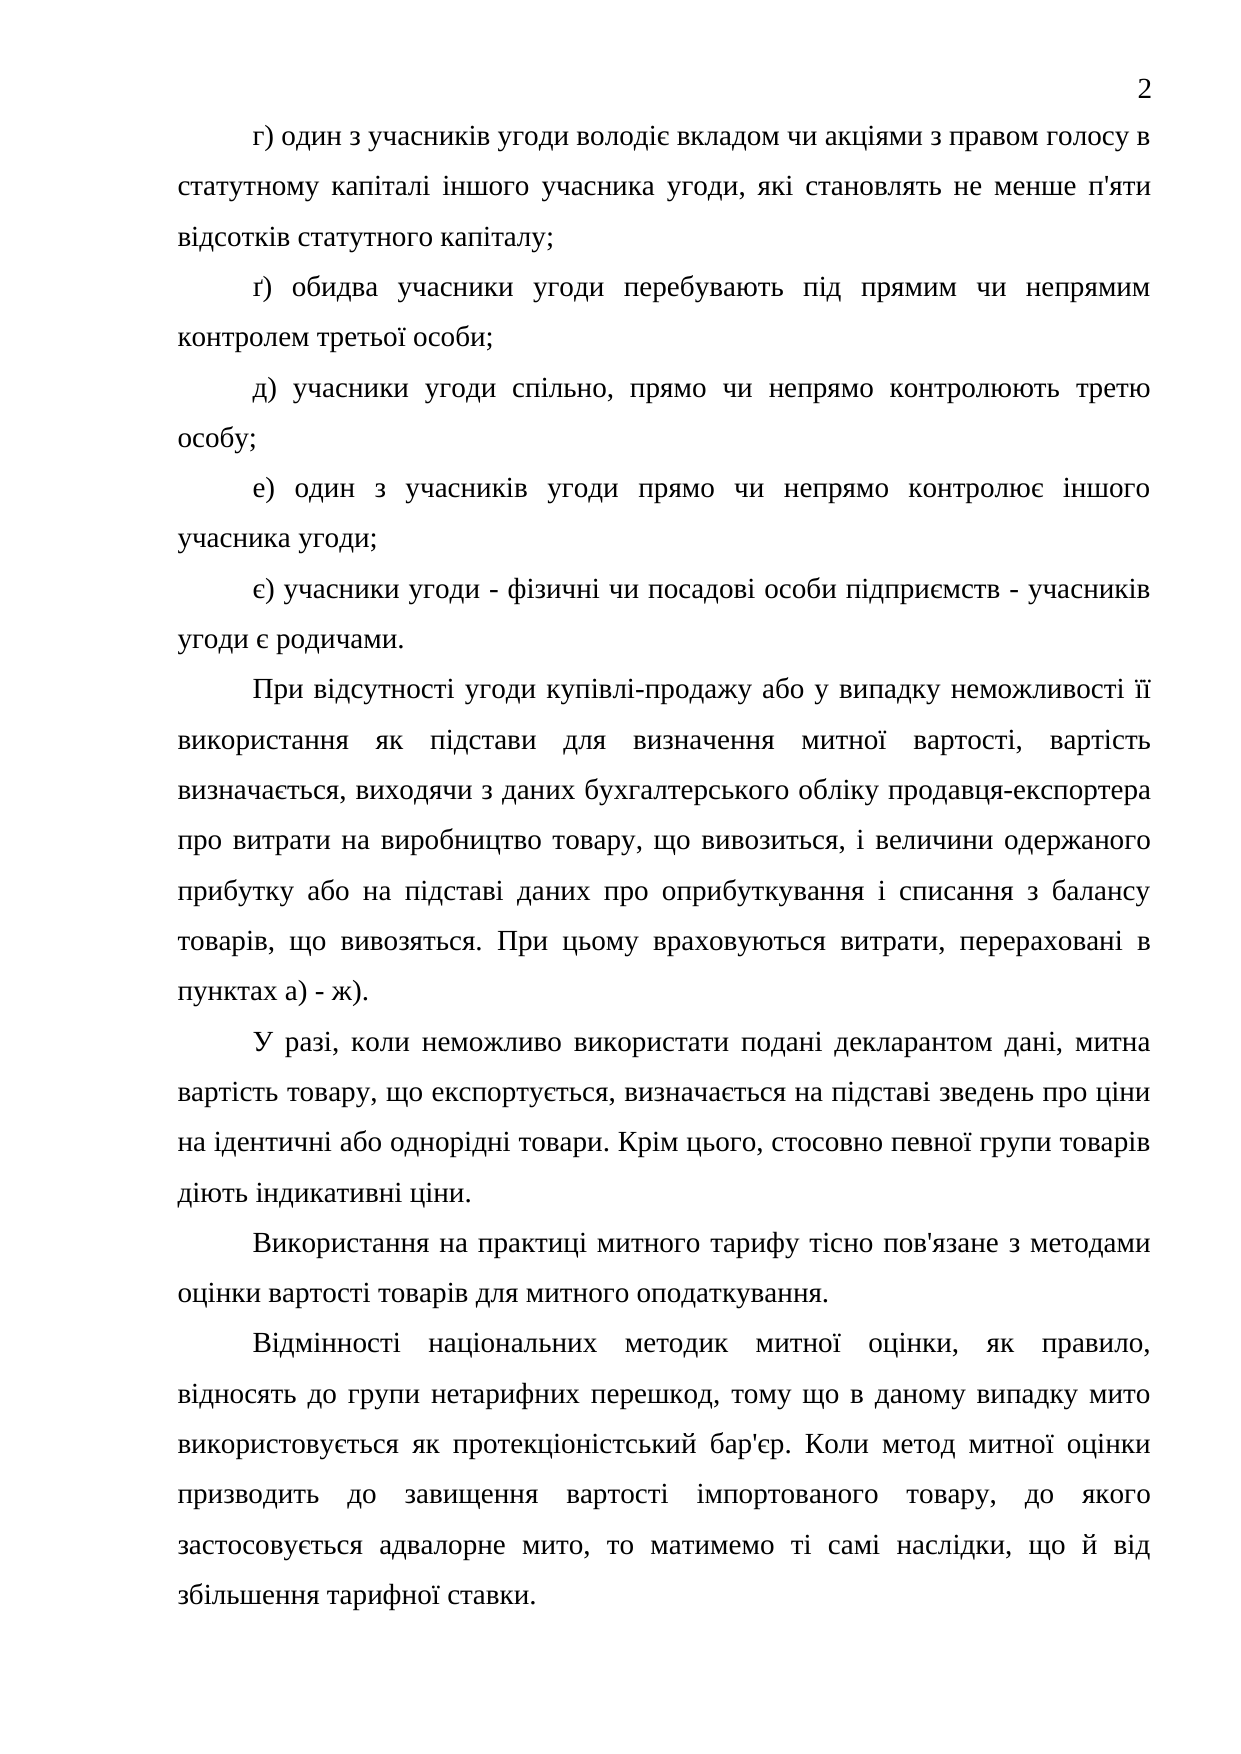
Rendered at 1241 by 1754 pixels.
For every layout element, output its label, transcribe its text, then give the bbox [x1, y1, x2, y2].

text Використання на практиці митного тарифу тісно пов'язане з методами оцінки вартості товарів для митного оподаткування. [177, 1225, 1152, 1309]
text Відмінності національних методик митної оцінки, як правило, відносять до групи нетарифних перешкод, тому що в даному випадку мито використовується як протекціоністський бар'єр. Коли метод митної оцінки призводить до завищення вартості імпортованого товару, до якого застосовується адвалорне мито, то матимемо ті самі наслідки, що й від збільшення тарифної ставки. [177, 1326, 1152, 1611]
text При відсутності угоди купівлі-продажу або у випадку неможливості її використання як підстави для визначення митної вартості, вартість визначається, виходячи з даних бухгалтерського обліку продавця-експортера про витрати на виробництво товару, що вивозиться, і величини одержаного прибутку або на підставі даних про оприбуткування і списання з балансу товарів, що вивозяться. При цьому враховуються витрати, перераховані в пунктах а) - ж). [177, 672, 1152, 1007]
text ґ) обидва учасники угоди перебувають під прямим чи непрямим контролем третьої особи; [177, 269, 1152, 353]
text д) учасники угоди спільно, прямо чи непрямо контролюють третю особу; [177, 370, 1152, 453]
text е) один з учасників угоди прямо чи непрямо контролює іншого учасника угоди; [177, 470, 1152, 554]
text У разі, коли неможливо використати подані декларантом дані, митна вартість товару, що експортується, визначається на підставі зведень про ціни на ідентичні або однорідні товари. Крім цього, стосовно певної групи товарів діють індикативні ціни. [177, 1024, 1152, 1208]
text г) один з учасників угоди володіє вкладом чи акціями з правом голосу в статутному капіталі іншого учасника угоди, які становлять не менше п'яти відсотків статутного капіталу; [177, 118, 1152, 252]
text є) учасники угоди - фізичні чи посадові особи підприємств - учасників угоди є родичами. [177, 571, 1152, 655]
